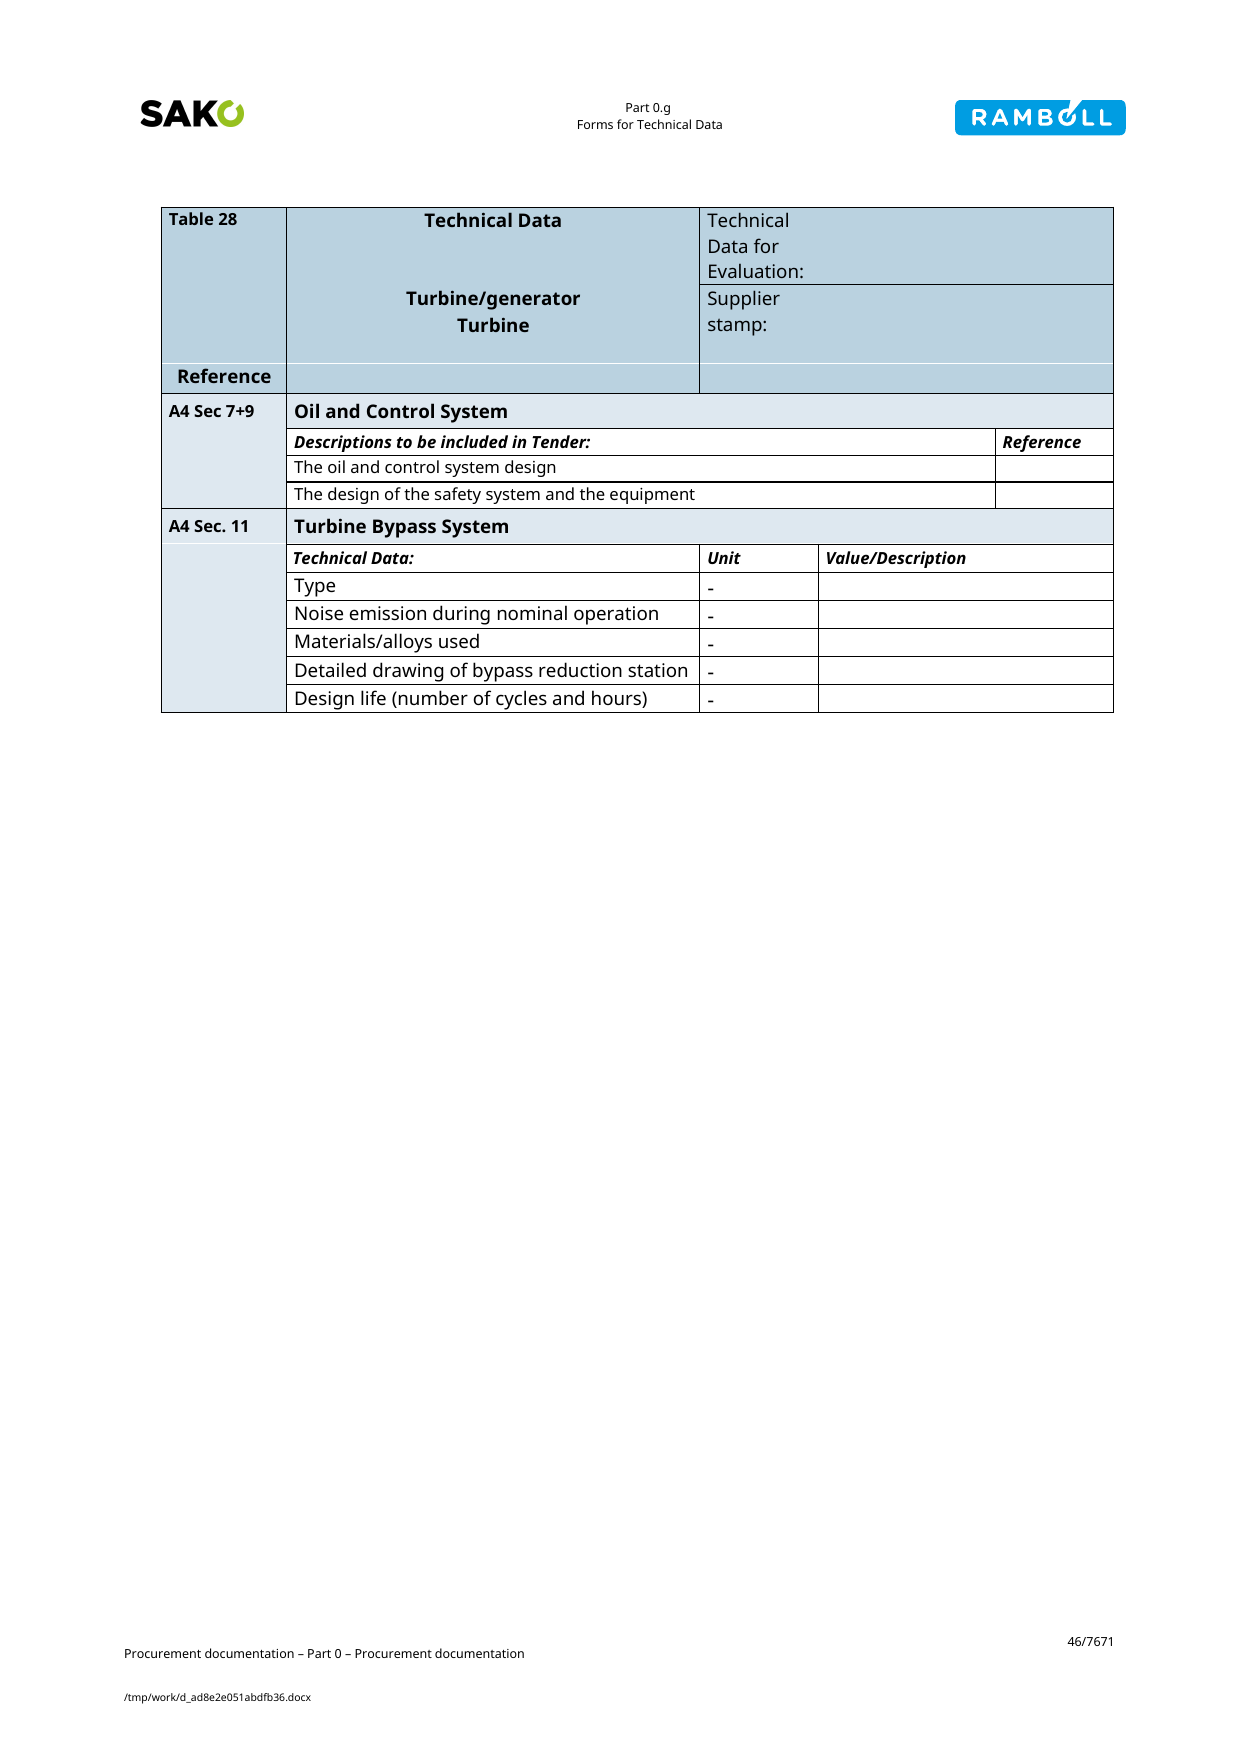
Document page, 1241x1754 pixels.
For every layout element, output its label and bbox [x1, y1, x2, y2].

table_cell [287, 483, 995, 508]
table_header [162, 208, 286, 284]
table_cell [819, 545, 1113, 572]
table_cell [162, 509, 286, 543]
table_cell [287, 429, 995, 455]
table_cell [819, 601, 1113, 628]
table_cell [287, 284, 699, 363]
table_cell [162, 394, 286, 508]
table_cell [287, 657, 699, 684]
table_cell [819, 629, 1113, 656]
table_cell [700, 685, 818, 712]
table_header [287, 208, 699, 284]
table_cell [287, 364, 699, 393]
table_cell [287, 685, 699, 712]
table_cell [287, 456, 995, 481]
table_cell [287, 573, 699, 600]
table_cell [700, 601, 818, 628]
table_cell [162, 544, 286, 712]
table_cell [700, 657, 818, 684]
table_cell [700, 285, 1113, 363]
picture [140, 100, 244, 127]
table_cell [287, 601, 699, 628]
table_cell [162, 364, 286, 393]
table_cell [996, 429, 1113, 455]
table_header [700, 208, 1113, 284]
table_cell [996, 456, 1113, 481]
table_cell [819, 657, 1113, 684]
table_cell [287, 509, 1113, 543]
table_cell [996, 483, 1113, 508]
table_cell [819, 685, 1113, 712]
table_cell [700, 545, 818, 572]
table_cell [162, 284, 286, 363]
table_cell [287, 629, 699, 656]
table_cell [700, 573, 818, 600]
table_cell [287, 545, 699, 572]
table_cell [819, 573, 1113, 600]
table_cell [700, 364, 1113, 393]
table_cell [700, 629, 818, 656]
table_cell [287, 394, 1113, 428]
